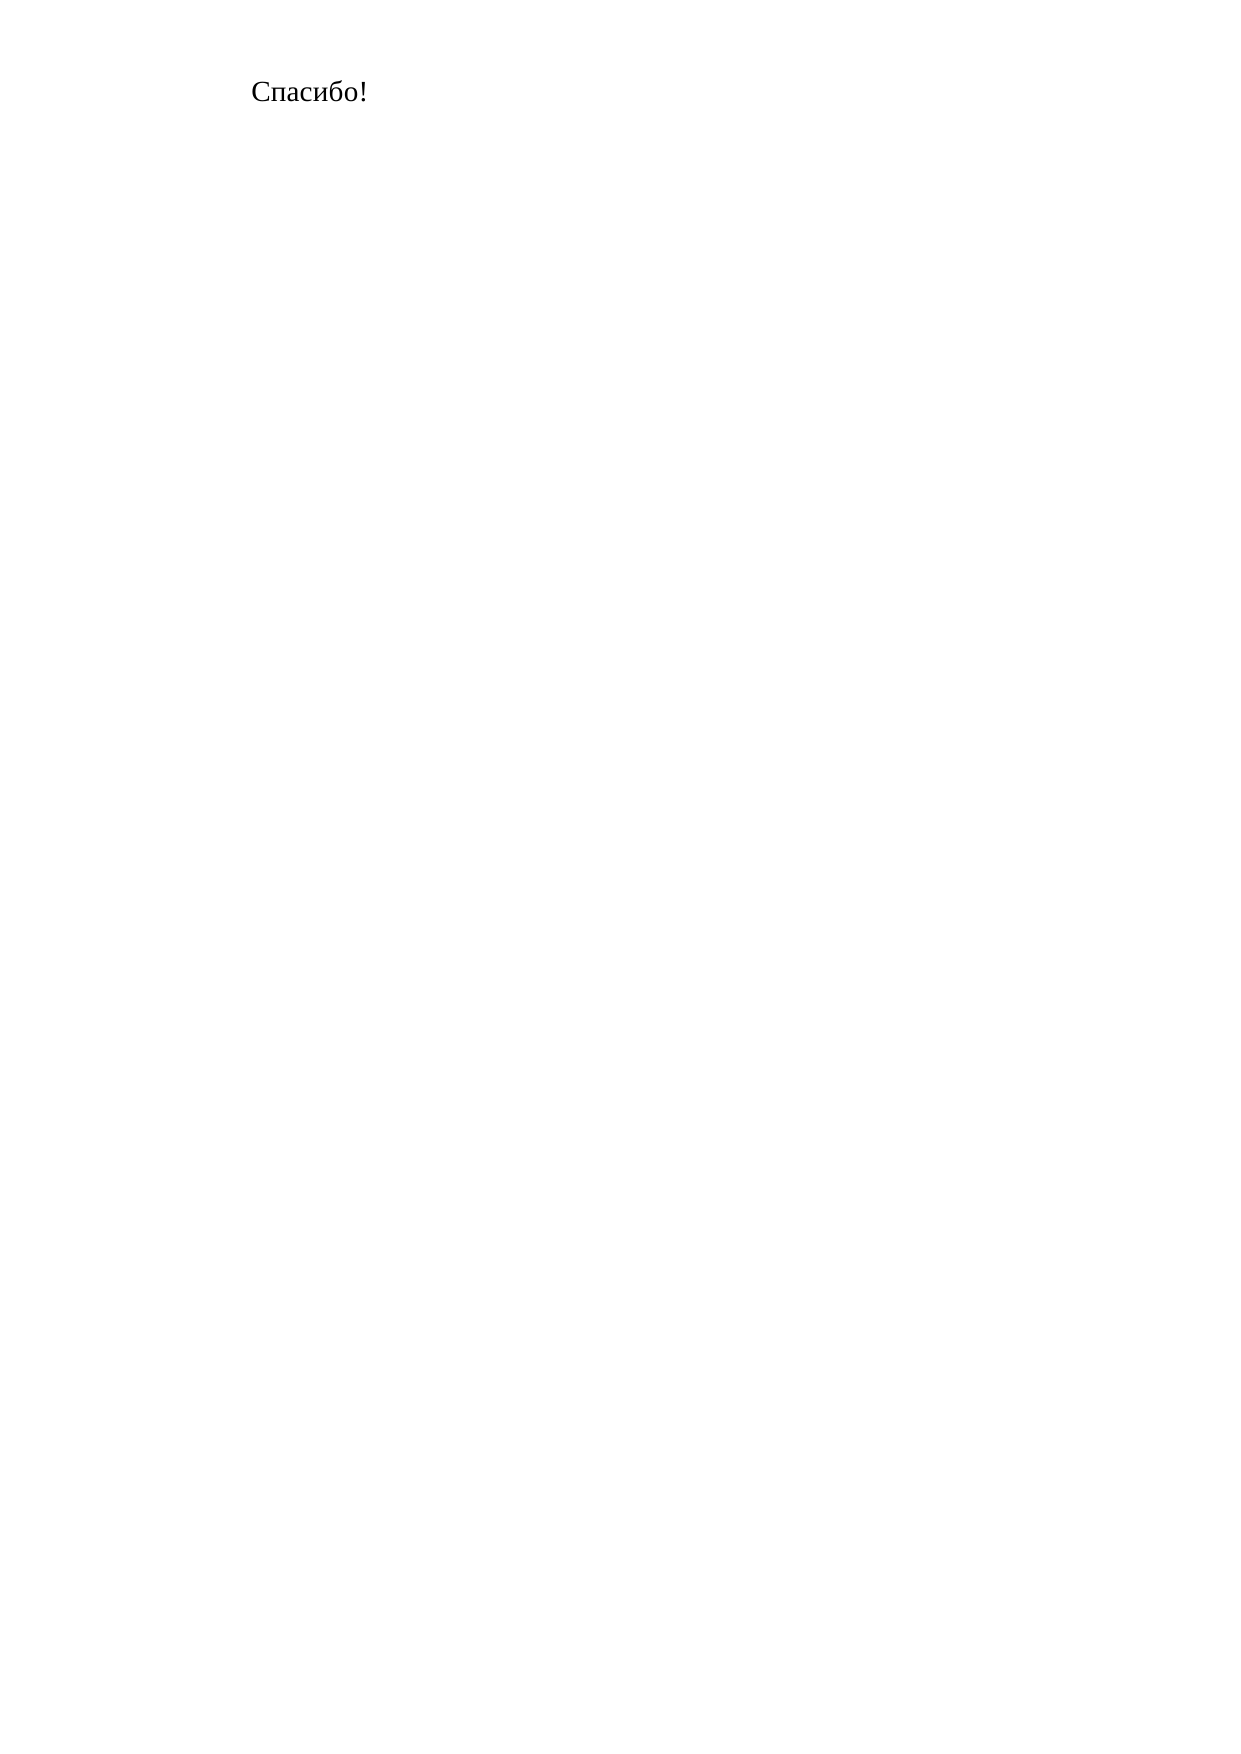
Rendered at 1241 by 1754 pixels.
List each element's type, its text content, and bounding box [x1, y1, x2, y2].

text Спасибо! [177, 74, 1107, 107]
